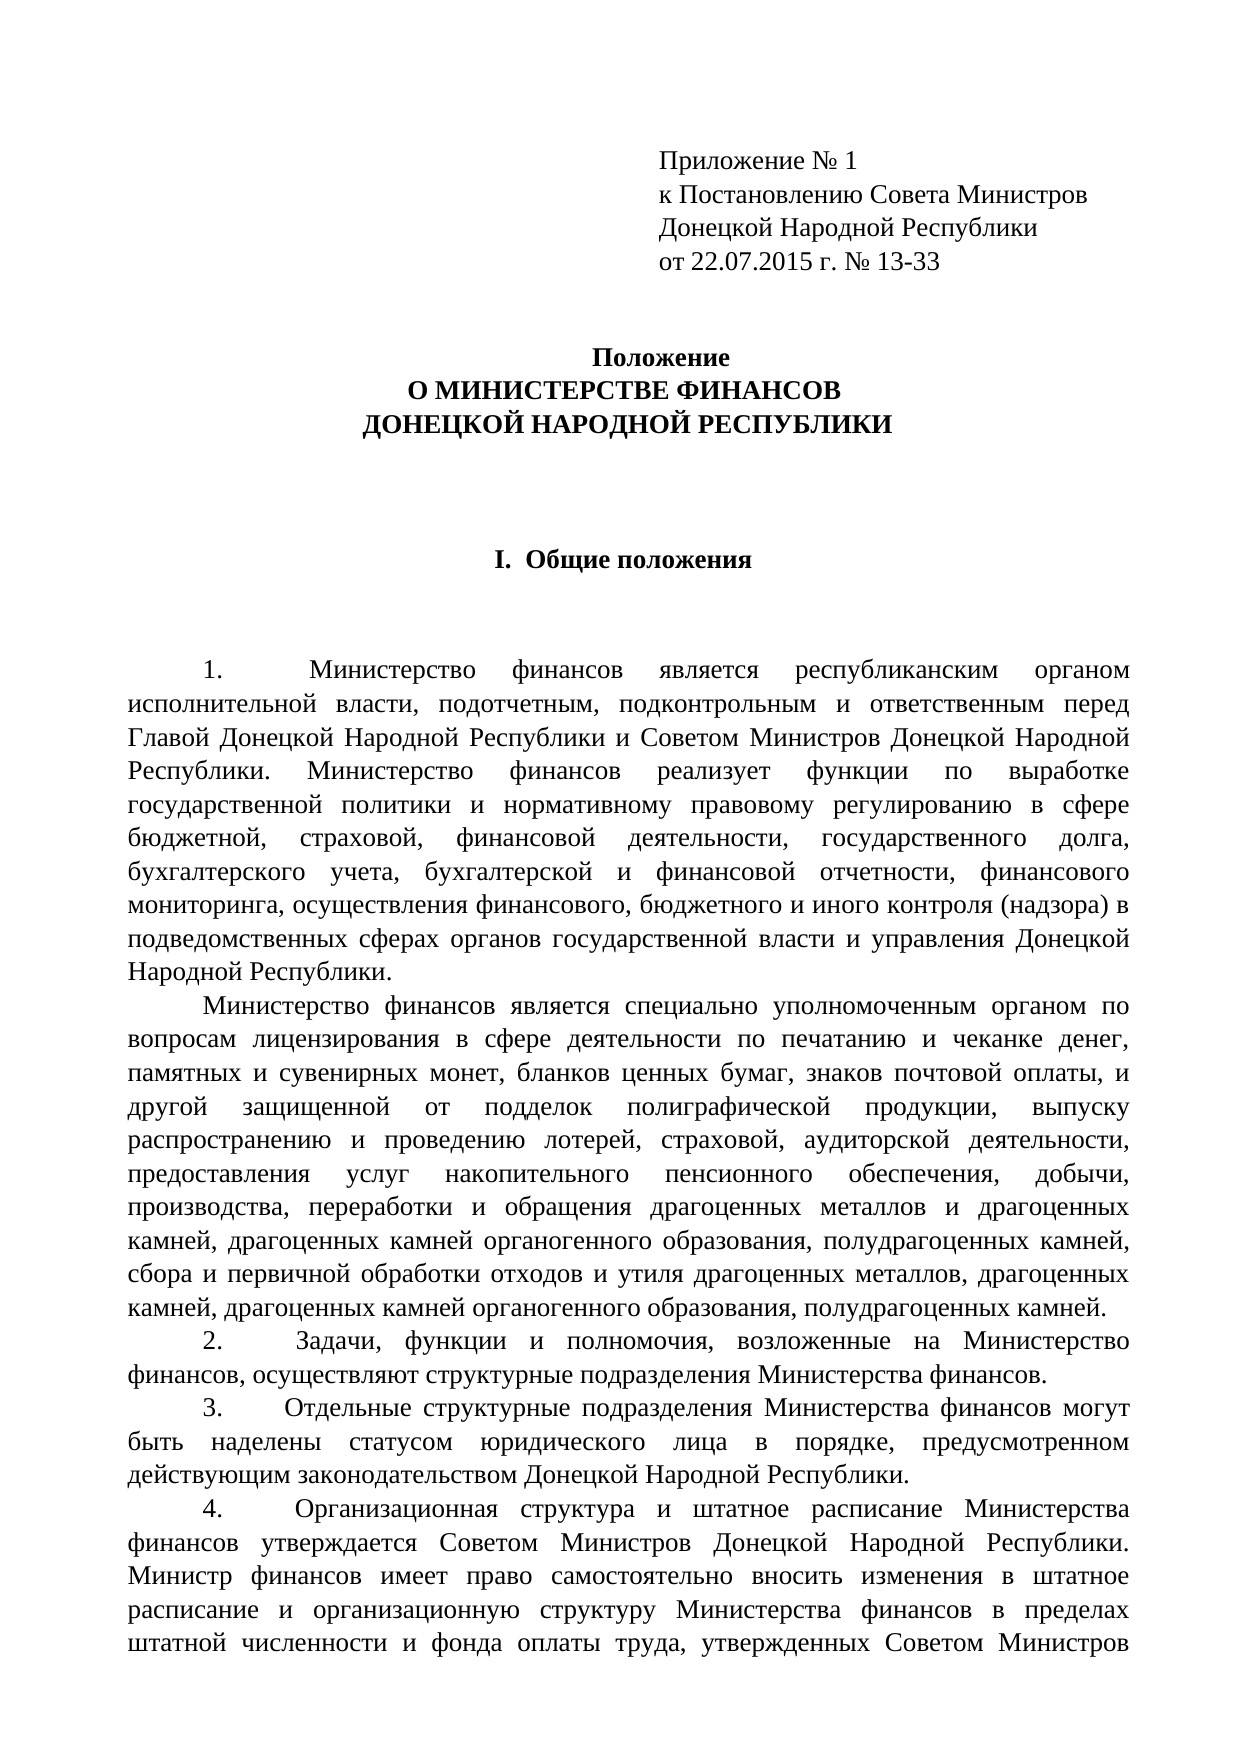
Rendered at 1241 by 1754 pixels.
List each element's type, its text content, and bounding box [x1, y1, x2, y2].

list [127, 1491, 1131, 1658]
list Задачи, функции и полномочия, возложенные на Министерство финансов, осуществляют структурные подразделения Министерства финансов. [127, 1323, 1131, 1390]
list Отдельные структурные подразделения Министерства финансов могут быть наделены статусом юридического лица в порядке, предусмотренном действующим законодательством Донецкой Народной Республики. [127, 1390, 1131, 1491]
list Общие положения [494, 546, 1133, 573]
text Министерство финансов является специально уполномоченным органом по вопросам лицензирования в сфере деятельности по печатанию и чеканке денег, памятных и сувенирных монет, бланков ценных бумаг, знаков почтовой оплаты, и другой защищенной от подделок полиграфической продукции, выпуску распространению и проведению лотерей, страховой, аудиторской деятельности, предоставления услуг накопительного пенсионного обеспечения, добычи, производства, переработки и обращения драгоценных металлов и драгоценных камней, драгоценных камней органогенного образования, полудрагоценных камней, сбора и первичной обработки отходов и утиля драгоценных металлов, драгоценных камней, драгоценных камней органогенного образования, полудрагоценных камней. [127, 988, 1131, 1323]
list Министерство финансов является республиканским органом исполнительной власти, подотчетным, подконтрольным и ответственным перед Главой Донецкой Народной Республики и Советом Министров Донецкой Народной Республики. Министерство финансов реализует функции по выработке государственной политики и нормативному правовому регулированию в сфере бюджетной, страховой, финансовой деятельности, государственного долга, бухгалтерского учета, бухгалтерской и финансовой отчетности, финансового мониторинга, осуществления финансового, бюджетного и иного контроля (надзора) в подведомственных сферах органов государственной власти и управления Донецкой Народной Республики. [127, 652, 1131, 988]
text к Постановлению Совета Министров Донецкой Народной Республики от 22.07.2015 г. № 13-33 [659, 176, 1131, 277]
text Положение О МИНИСТЕРСТВЕ ФИНАНСОВ ДОНЕЦКОЙ НАРОДНОЙ РЕСПУБЛИКИ [125, 339, 1129, 440]
text Приложение № 1 [659, 143, 1133, 176]
